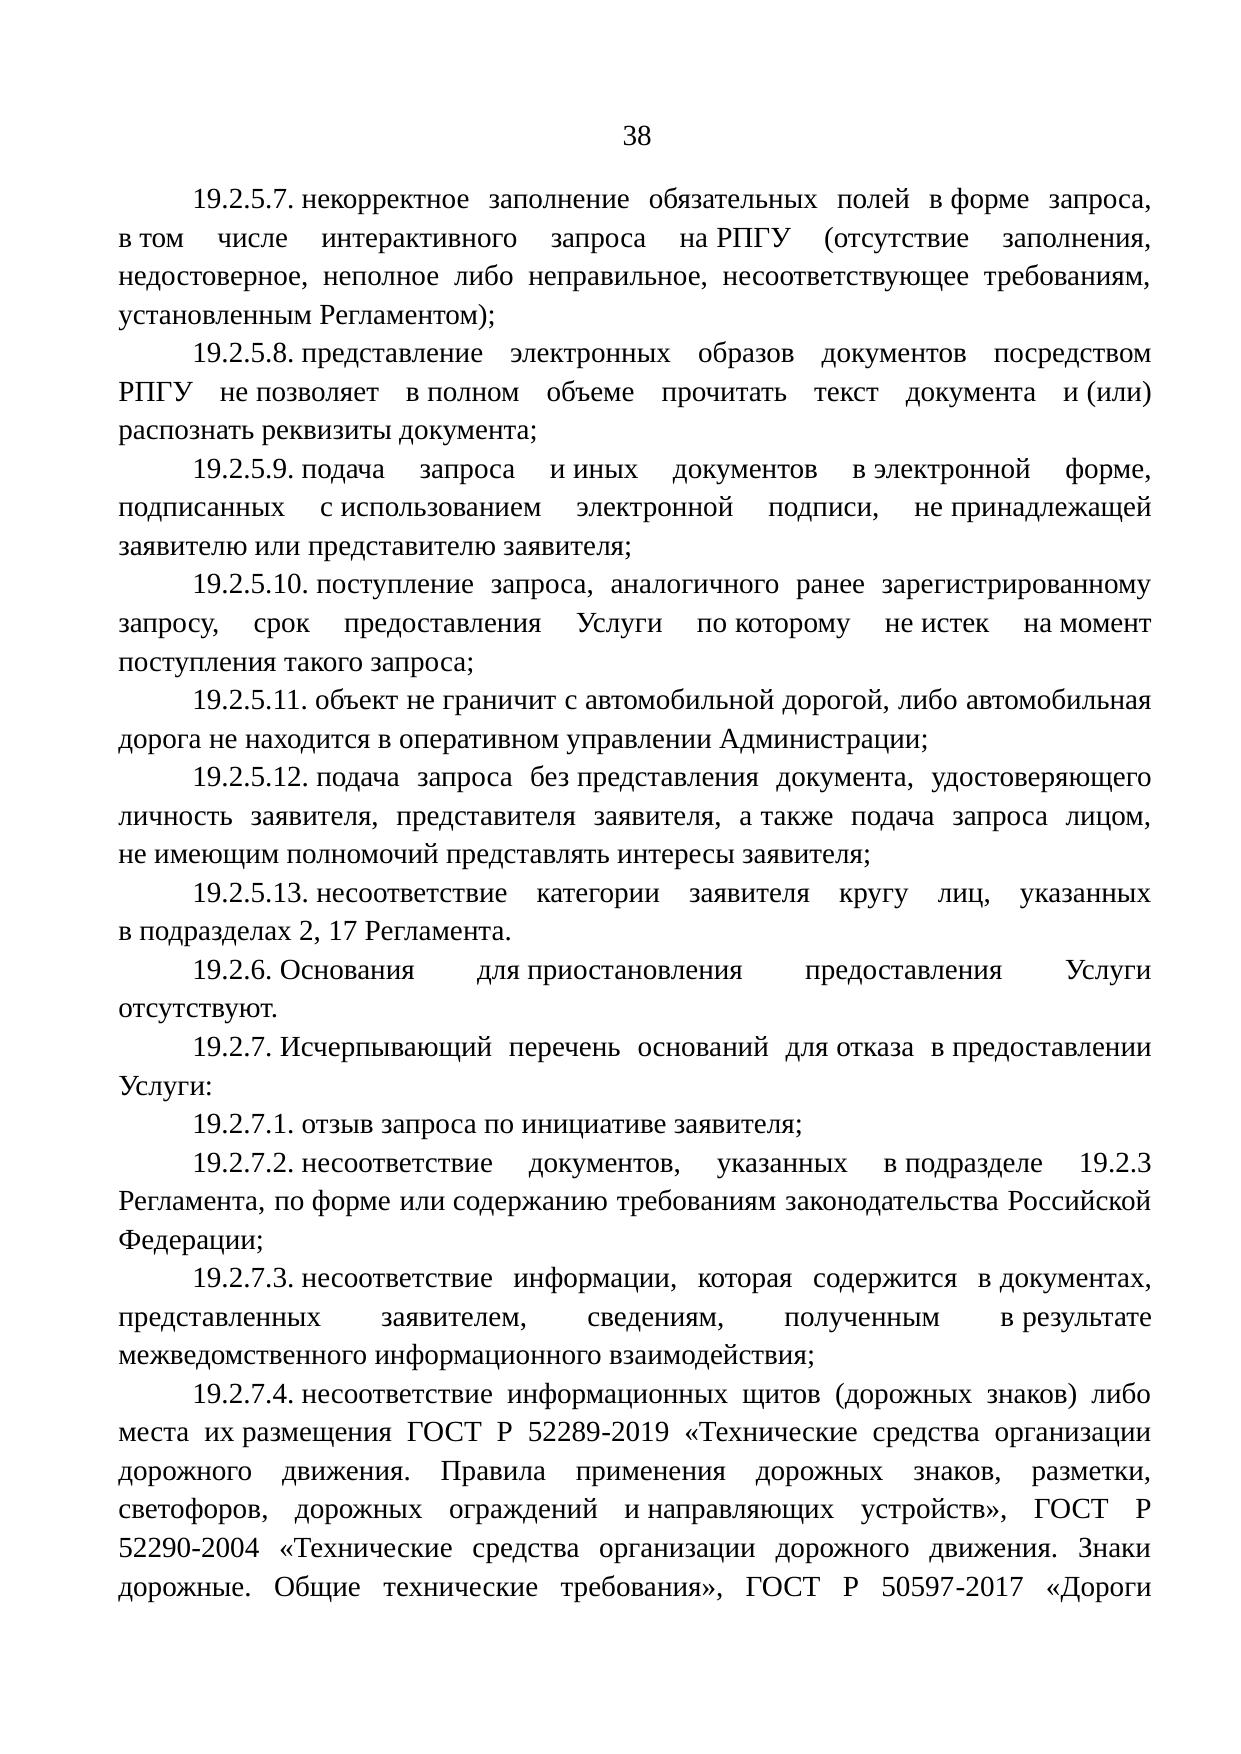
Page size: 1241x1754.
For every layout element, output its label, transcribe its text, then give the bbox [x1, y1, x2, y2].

text 19.2.7.2. несоответствие документов, указанных в подразделе 19.2.3 Регламента, по форме или содержанию требованиям законодательства Российской Федерации; [118, 1145, 1152, 1255]
text 19.2.5.12. подача запроса без представления документа, удостоверяющего личность заявителя, представителя заявителя, а также подача запроса лицом, не имеющим полномочий представлять интересы заявителя; [118, 759, 1152, 870]
text 19.2.6. Основания для приостановления предоставления Услуги отсутствуют. [118, 952, 1152, 1024]
text 19.2.5.9. подача запроса и иных документов в электронной форме, подписанных с использованием электронной подписи, не принадлежащей заявителю или представителю заявителя; [118, 451, 1152, 562]
text 19.2.7.1. отзыв запроса по инициативе заявителя; [118, 1106, 1152, 1140]
text 19.2.5.10. поступление запроса, аналогичного ранее зарегистрированному запросу, срок предоставления Услуги по которому не истек на момент поступления такого запроса; [118, 567, 1152, 677]
text 19.2.5.7. некорректное заполнение обязательных полей в форме запроса, в том числе интерактивного запроса на РПГУ (отсутствие заполнения, недостоверное, неполное либо неправильное, несоответствующее требованиям, установленным Регламентом); [118, 181, 1152, 330]
text 19.2.5.8. представление электронных образов документов посредством РПГУ не позволяет в полном объеме прочитать текст документа и (или) распознать реквизиты документа; [118, 335, 1152, 446]
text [118, 1376, 1152, 1602]
text 19.2.7. Исчерпывающий перечень оснований для отказа в предоставлении Услуги: [118, 1029, 1152, 1101]
text 19.2.5.13. несоответствие категории заявителя кругу лиц, указанных в подразделах 2, 17 Регламента. [118, 875, 1152, 947]
text 19.2.5.11. объект не граничит с автомобильной дорогой, либо автомобильная дорога не находится в оперативном управлении Администрации; [118, 682, 1152, 754]
text 19.2.7.3. несоответствие информации, которая содержится в документах, представленных заявителем, сведениям, полученным в результате межведомственного информационного взаимодействия; [118, 1260, 1152, 1371]
